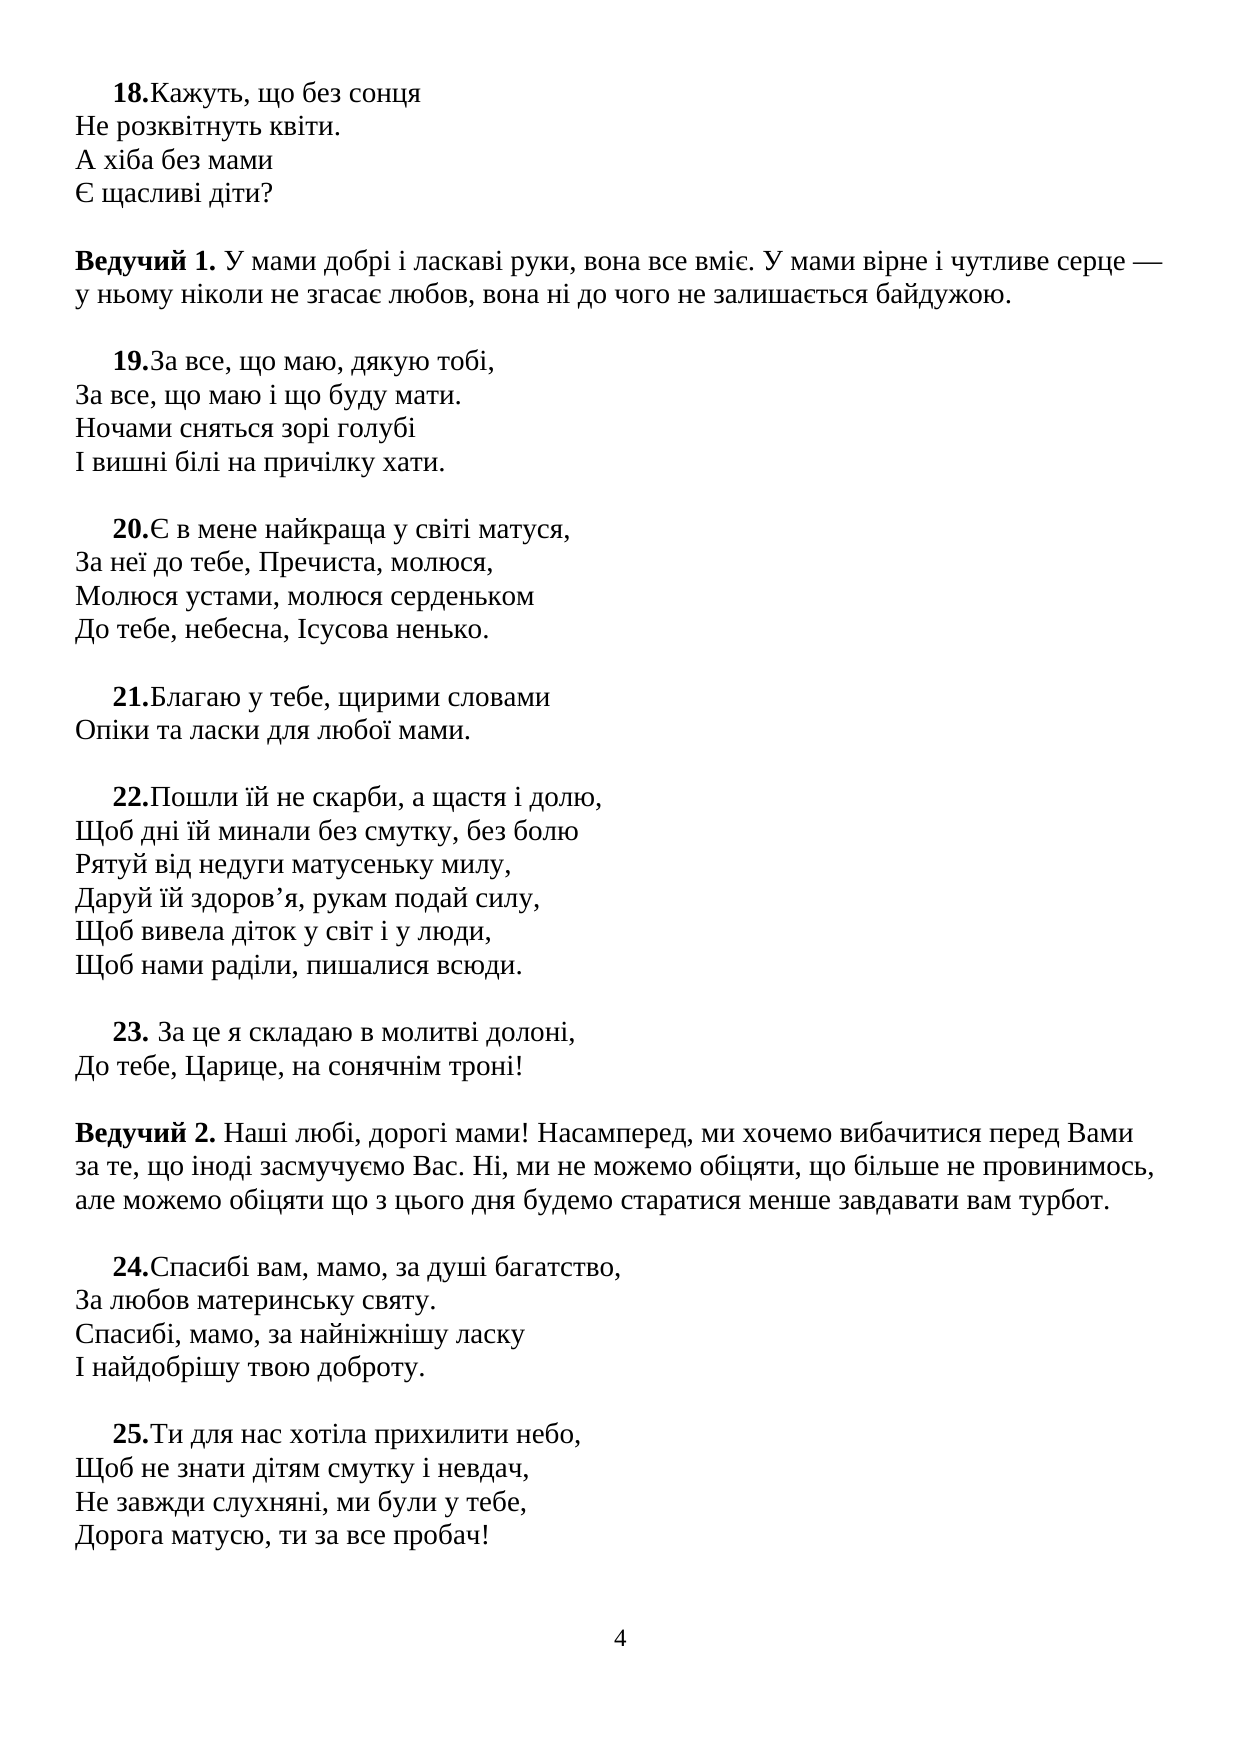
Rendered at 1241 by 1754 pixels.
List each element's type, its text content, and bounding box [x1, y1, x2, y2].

text До тебе, Царице, на сонячнім троні! [75, 1048, 1165, 1081]
text Не розквітнуть квіти. А хіба без мами Є щасливі діти? [75, 108, 1165, 209]
text Щоб нами раділи, пишалися всюди. [75, 947, 1165, 981]
text До тебе, небесна, Ісусова ненько. [75, 612, 1165, 645]
list Пошли їй не скарби, а щастя і долю, [112, 779, 1165, 813]
text Молюся устами, молюся серденьком [75, 578, 1165, 612]
text Щоб дні їй минали без смутку, без болю [75, 813, 1165, 846]
text Дорога матусю, ти за все пробач! [75, 1517, 1165, 1551]
text І найдобрішу твою доброту. [75, 1349, 1165, 1383]
text Спасибі, мамо, за найніжнішу ласку [75, 1316, 1165, 1349]
list Кажуть, що без сонця [112, 75, 1165, 108]
text Ведучий 2. Наші любі, дорогі мами! Насамперед, ми хочемо вибачитися перед Вами за те, що іноді засмучуємо Вас. Ні, ми не можемо обіцяти, що більше не провинимось, але можемо обіцяти що з цього дня будемо старатися менше завдавати вам турбот. [75, 1115, 1165, 1215]
text Ночами сняться зорі голубі [75, 410, 1165, 444]
list За все, що маю, дякую тобі, [112, 343, 1165, 377]
text За неї до тебе, Пречиста, молюся, [75, 544, 1165, 578]
text Рятуй від недуги матусеньку милу, [75, 846, 1165, 880]
text Щоб вивела діток у світ і у люди, [75, 913, 1165, 947]
text Даруй їй здоров’я, рукам подай силу, [75, 880, 1165, 913]
list Спасибі вам, мамо, за душі багатство, [112, 1249, 1165, 1282]
text Опіки та ласки для любої мами. [75, 712, 1165, 746]
text За любов материнську святу. [75, 1282, 1165, 1316]
list Є в мене найкраща у світі матуся, [112, 511, 1165, 544]
text Щоб не знати дітям смутку і невдач, [75, 1450, 1165, 1484]
list Ти для нас хотіла прихилити небо, [112, 1417, 1165, 1450]
text Ведучий 1. У мами добрі і ласкаві руки, вона все вміє. У мами вірне і чутливе серце — у ньому ніколи не згасає любов, вона ні до чого не залишається байдужою. [75, 243, 1165, 310]
list Благаю у тебе, щирими словами [112, 679, 1165, 712]
text Не завжди слухняні, ми були у тебе, [75, 1484, 1165, 1517]
text І вишні білі на причілку хати. [75, 444, 1165, 477]
list За це я складаю в молитві долоні, [112, 1014, 1165, 1048]
text За все, що маю і що буду мати. [75, 377, 1165, 410]
